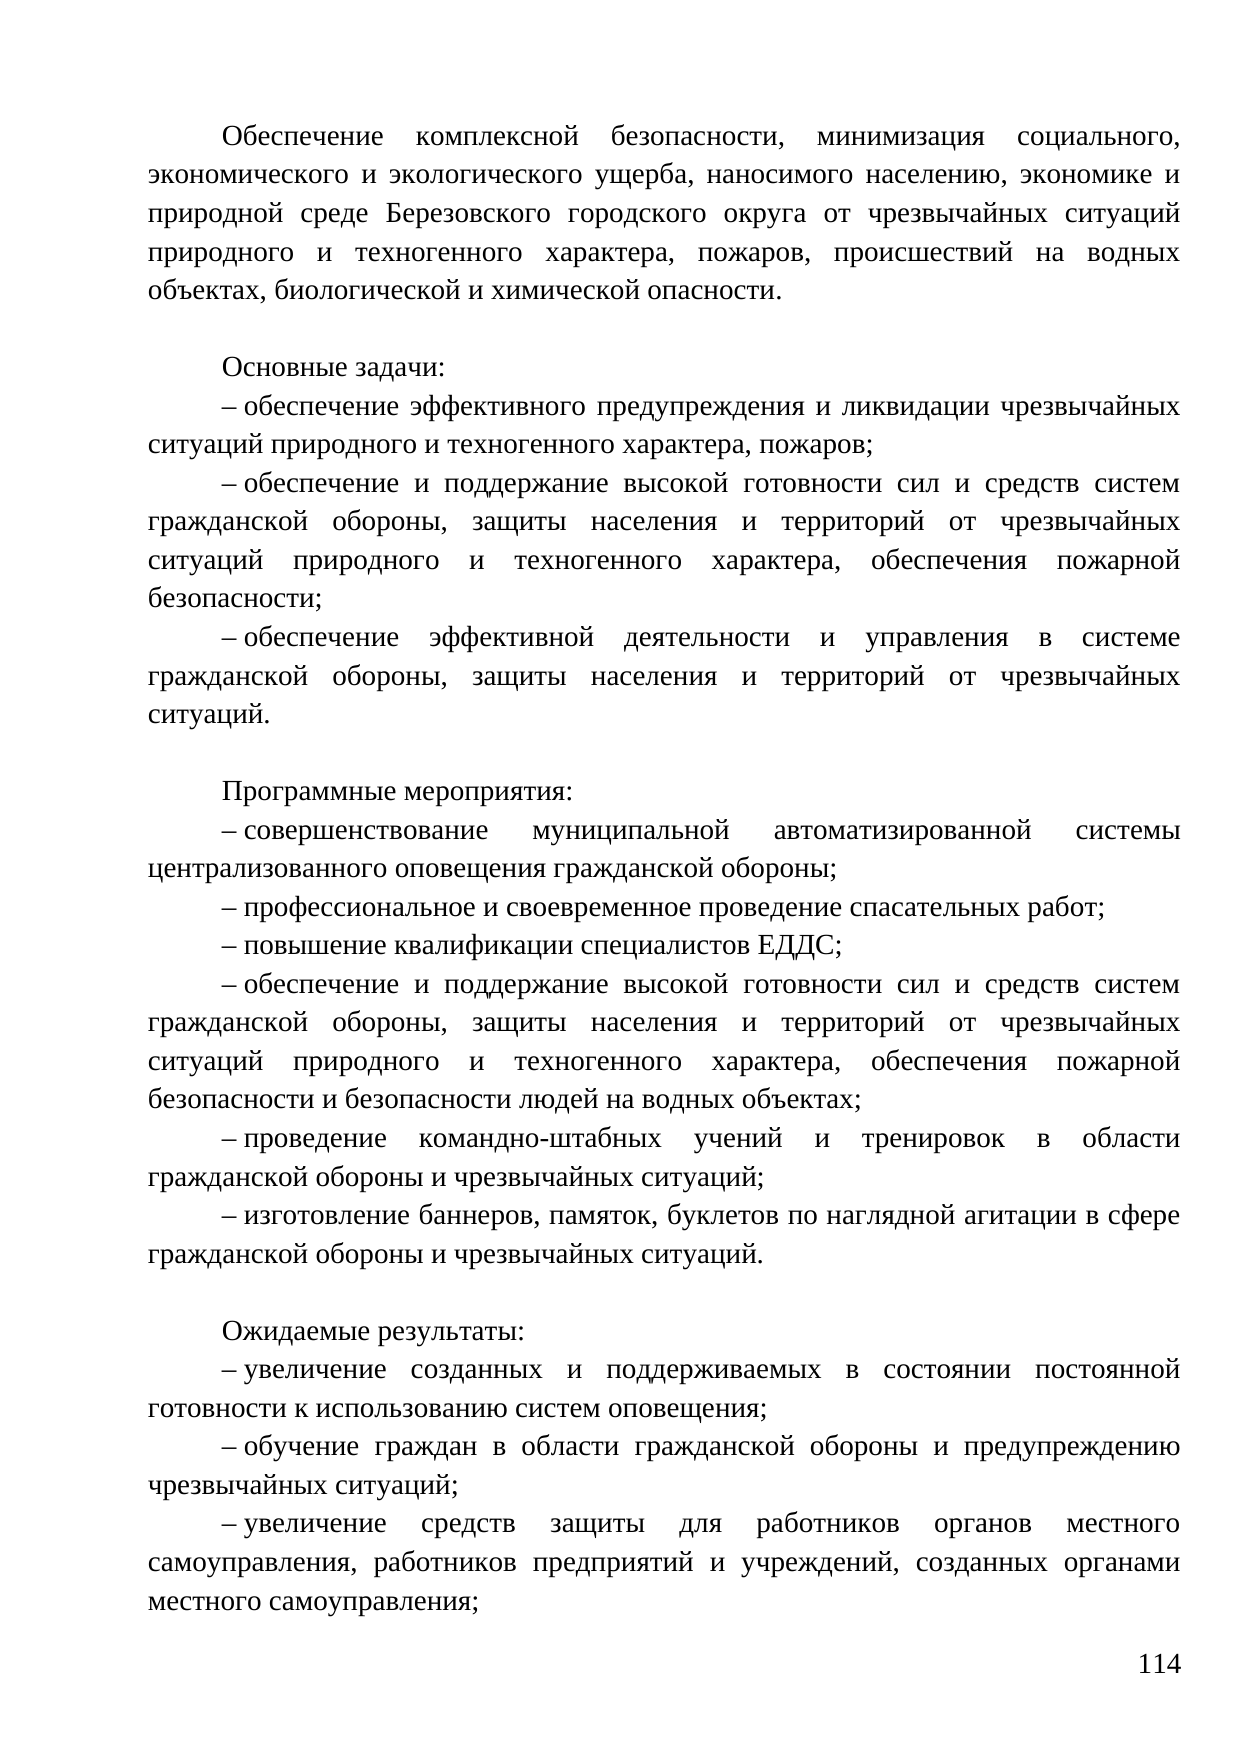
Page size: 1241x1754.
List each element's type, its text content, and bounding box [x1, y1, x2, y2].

text – увеличение средств защиты для работников органов местного самоуправления, работников предприятий и учреждений, созданных органами местного самоуправления; [148, 1506, 1181, 1616]
text Ожидаемые результаты: [148, 1313, 1181, 1346]
text – повышение квалификации специалистов ЕДДС; [148, 927, 1181, 961]
text – обеспечение и поддержание высокой готовности сил и средств систем гражданской обороны, защиты населения и территорий от чрезвычайных ситуаций природного и техногенного характера, обеспечения пожарной безопасности и безопасности людей на водных объектах; [148, 966, 1181, 1115]
text – обучение граждан в области гражданской обороны и предупреждению чрезвычайных ситуаций; [148, 1428, 1181, 1501]
text – проведение командно-штабных учений и тренировок в области гражданской обороны и чрезвычайных ситуаций; [148, 1120, 1181, 1192]
text – обеспечение и поддержание высокой готовности сил и средств систем гражданской обороны, защиты населения и территорий от чрезвычайных ситуаций природного и техногенного характера, обеспечения пожарной безопасности; [148, 465, 1181, 614]
text – изготовление баннеров, памяток, буклетов по наглядной агитации в сфере гражданской обороны и чрезвычайных ситуаций. [148, 1197, 1181, 1269]
text – совершенствование муниципальной автоматизированной системы централизованного оповещения гражданской обороны; [148, 812, 1181, 884]
text – обеспечение эффективной деятельности и управления в системе гражданской обороны, защиты населения и территорий от чрезвычайных ситуаций. [148, 619, 1181, 730]
text Обеспечение комплексной безопасности, минимизация социального, экономического и экологического ущерба, наносимого населению, экономике и природной среде Березовского городского округа от чрезвычайных ситуаций природного и техногенного характера, пожаров, происшествий на водных объектах, биологической и химической опасности. [148, 118, 1181, 306]
text – увеличение созданных и поддерживаемых в состоянии постоянной готовности к использованию систем оповещения; [148, 1351, 1181, 1423]
text – профессиональное и своевременное проведение спасательных работ; [148, 889, 1181, 922]
text Основные задачи: [148, 349, 1181, 383]
text Программные мероприятия: [148, 773, 1181, 807]
text – обеспечение эффективного предупреждения и ликвидации чрезвычайных ситуаций природного и техногенного характера, пожаров; [148, 388, 1181, 460]
